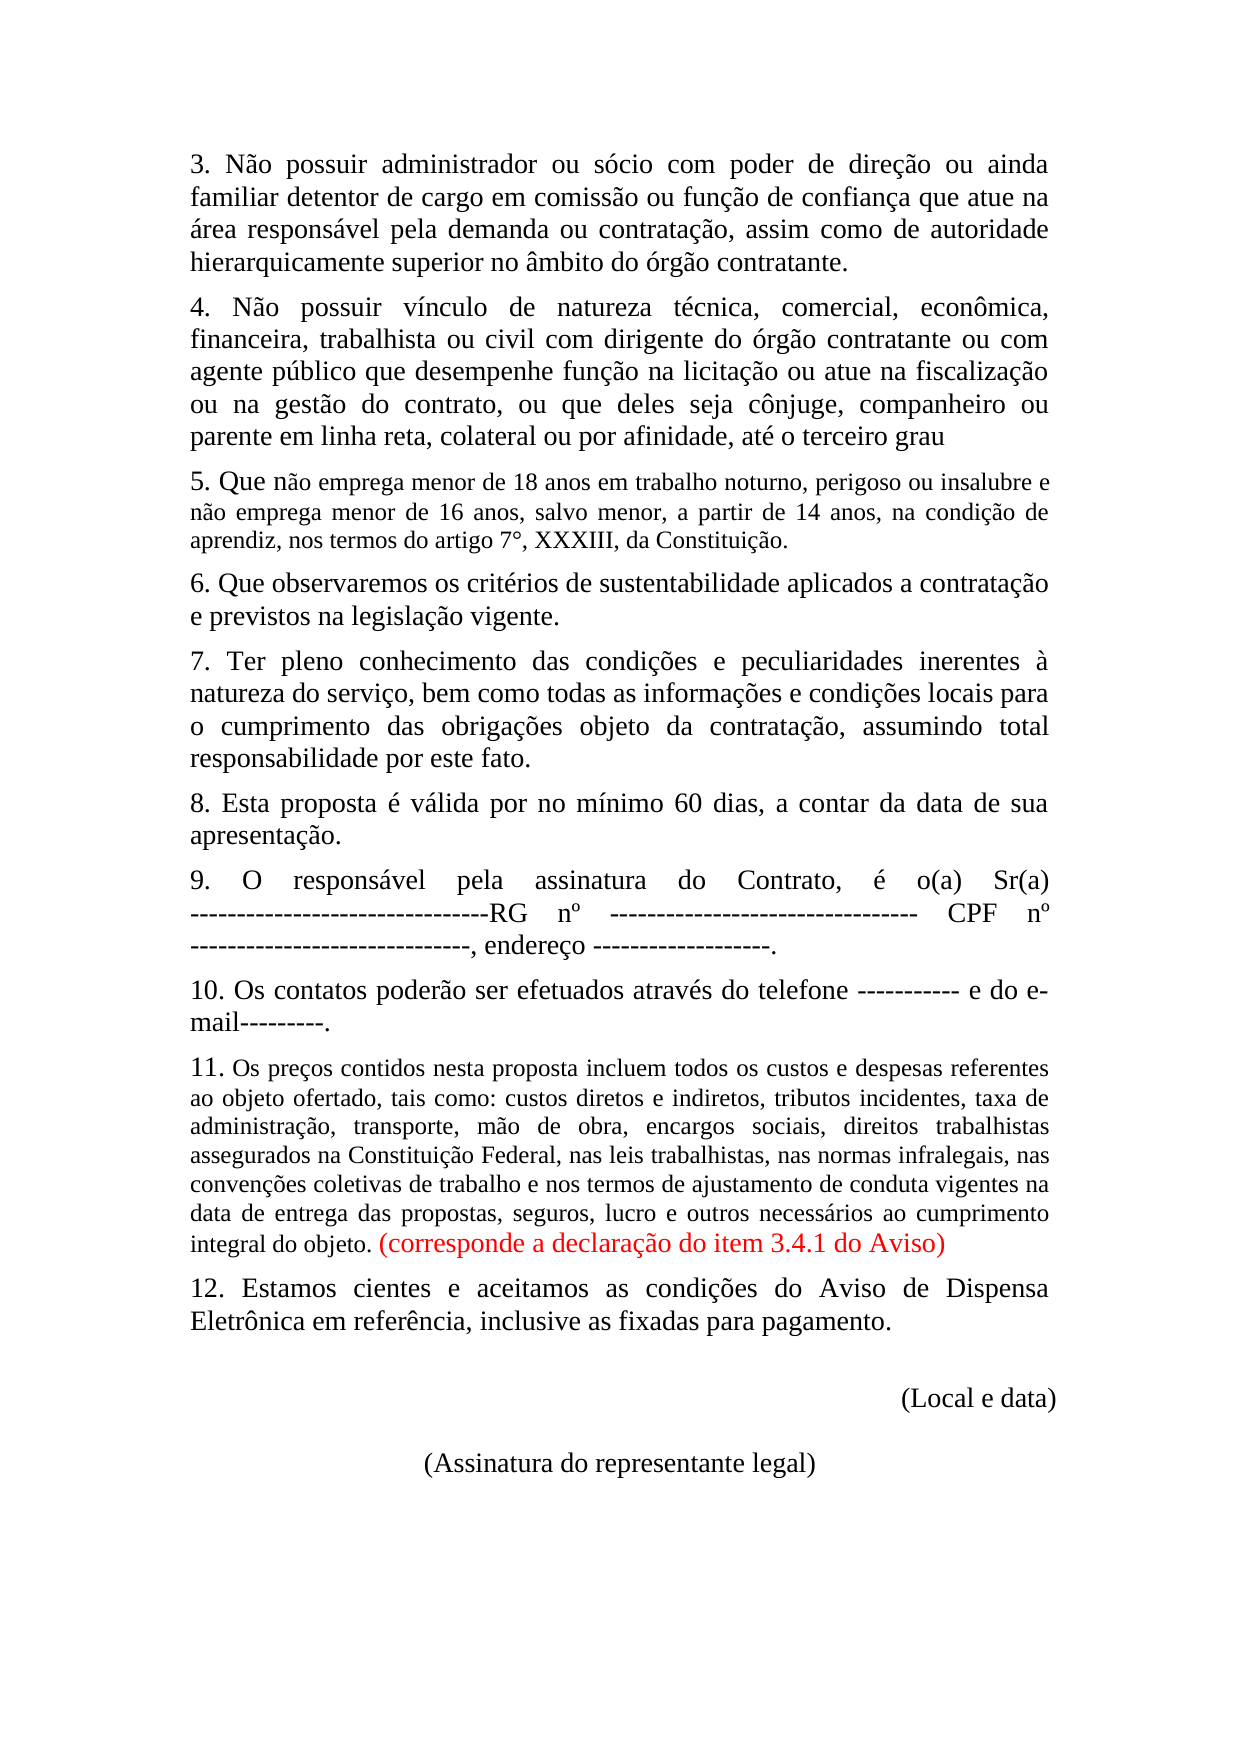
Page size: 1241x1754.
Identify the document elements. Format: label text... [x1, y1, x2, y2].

text 3. Não possuir administrador ou sócio com poder de direção ou ainda familiar detentor de cargo em comissão ou função de confiança que atue na área responsável pela demanda ou contratação, assim como de autoridade hierarquicamente superior no âmbito do órgão contratante. [190, 148, 1051, 277]
text 7. Ter pleno conhecimento das condições e peculiaridades inerentes à natureza do serviço, bem como todas as informações e condições locais para o cumprimento das obrigações objeto da contratação, assumindo total responsabilidade por este fato. [190, 644, 1051, 773]
text 8. Esta proposta é válida por no mínimo 60 dias, a contar da data de sua apresentação. [190, 786, 1051, 851]
text 9. O responsável pela assinatura do Contrato, é o(a) Sr(a) --------------------------------RG nº --------------------------------- CPF nº ------------------------------, endereço -------------------. [190, 863, 1051, 960]
text 12. Estamos cientes e aceitamos as condições do Aviso de Dispensa Eletrônica em referência, inclusive as fixadas para pagamento. [190, 1271, 1051, 1336]
text (Local e data) [183, 1348, 1057, 1413]
text 5. Que não emprega menor de 18 anos em trabalho noturno, perigoso ou insalubre e não emprega menor de 16 anos, salvo menor, a partir de 14 anos, na condição de aprendiz, nos termos do artigo 7°, XXXIII, da Constituição. [190, 464, 1051, 554]
text 6. Que observaremos os critérios de sustentabilidade aplicados a contratação e previstos na legislação vigente. [190, 567, 1051, 631]
text (Assinatura do representante legal) [177, 1413, 1063, 1478]
text 4. Não possuir vínculo de natureza técnica, comercial, econômica, financeira, trabalhista ou civil com dirigente do órgão contratante ou com agente público que desempenhe função na licitação ou atue na fiscalização ou na gestão do contrato, ou que deles seja cônjuge, companheiro ou parente em linha reta, colateral ou por afinidade, até o terceiro grau [190, 290, 1051, 452]
text 10. Os contatos poderão ser efetuados através do telefone ----------- e do e-mail---------. [190, 973, 1051, 1038]
text 11. Os preços contidos nesta proposta incluem todos os custos e despesas referentes ao objeto ofertado, tais como: custos diretos e indiretos, tributos incidentes, taxa de administração, transporte, mão de obra, encargos sociais, direitos trabalhistas assegurados na Constituição Federal, nas leis trabalhistas, nas normas infralegais, nas convenções coletivas de trabalho e nos termos de ajustamento de conduta vigentes na data de entrega das propostas, seguros, lucro e outros necessários ao cumprimento integral do objeto. (corresponde a declaração do item 3.4.1 do Aviso) [190, 1050, 1051, 1259]
